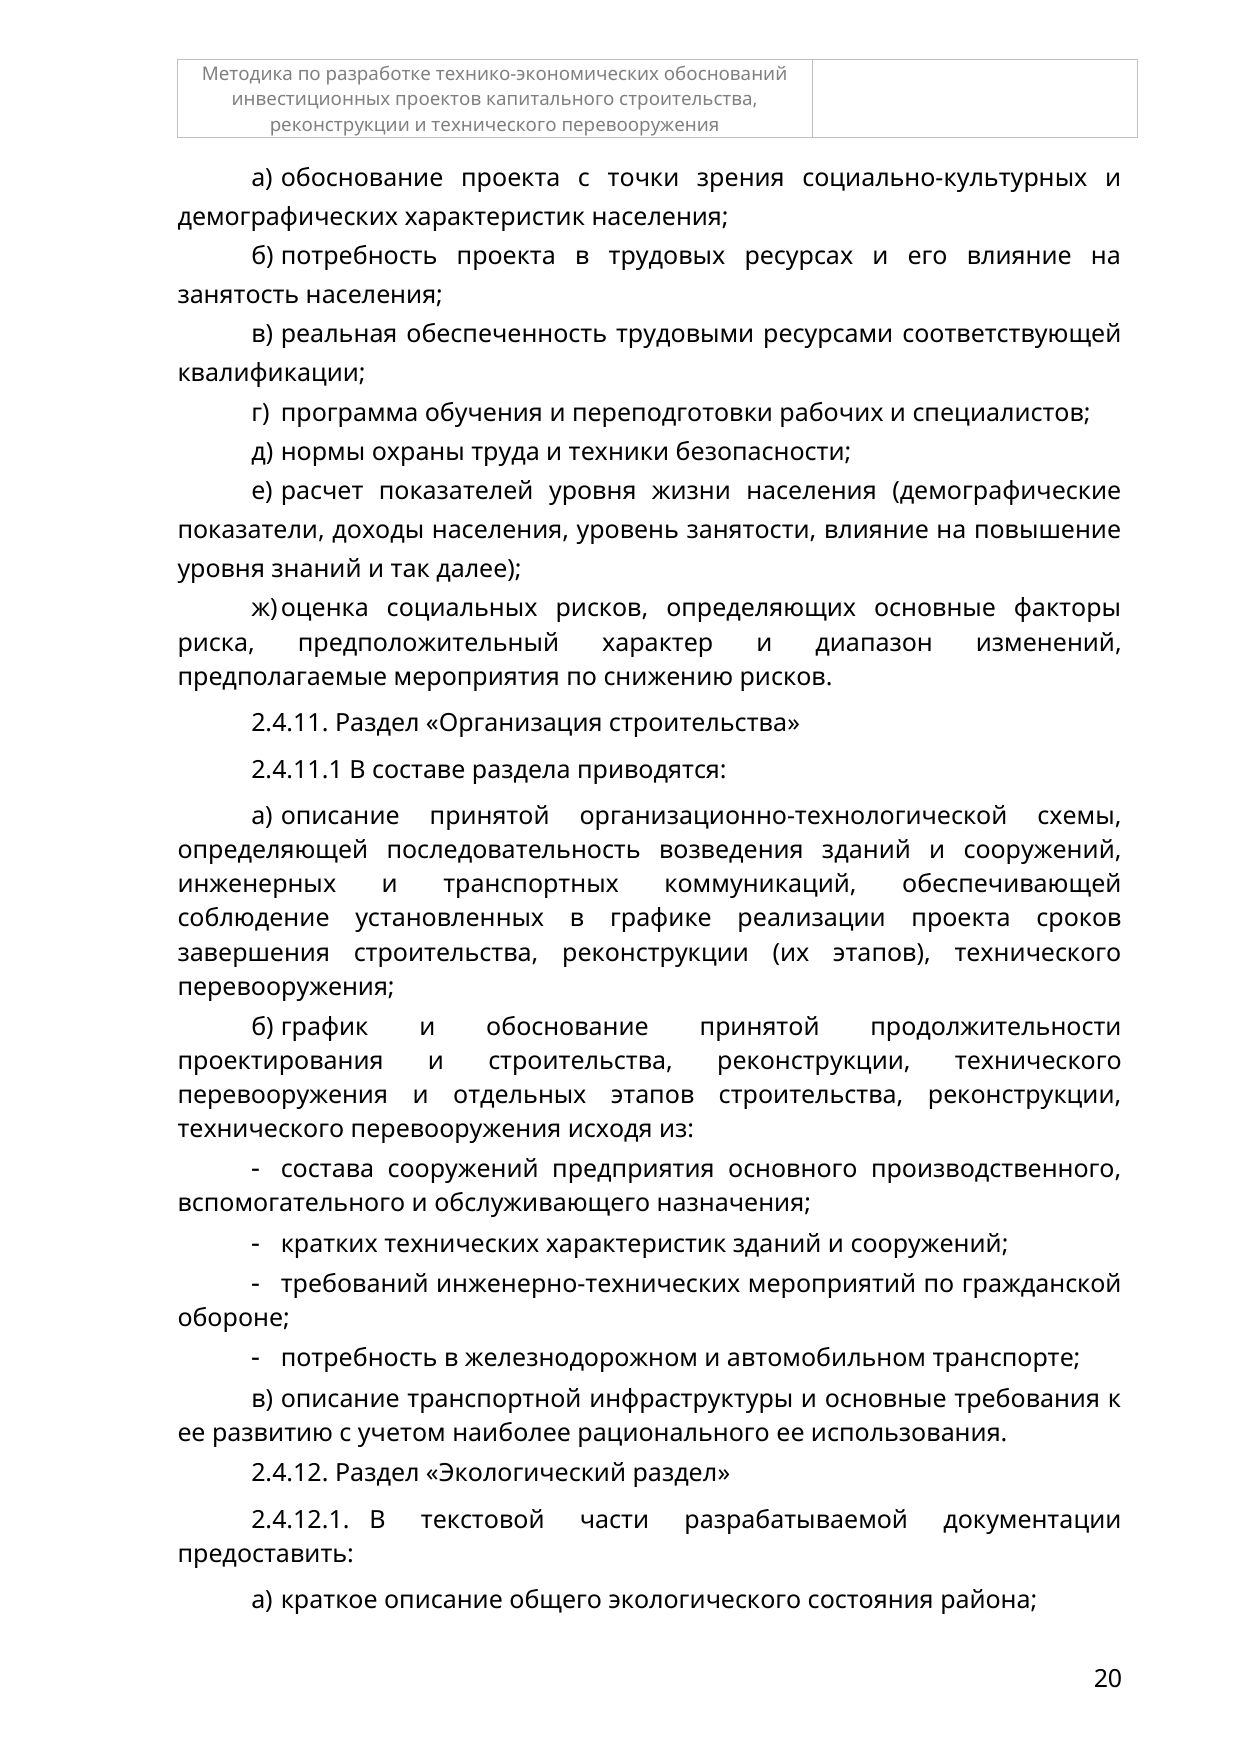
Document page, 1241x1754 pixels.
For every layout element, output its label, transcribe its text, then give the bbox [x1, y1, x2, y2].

list потребность проекта в трудовых ресурсах и его влияние на занятость населения; [177, 238, 1122, 311]
list реальная обеспеченность трудовыми ресурсами соответствующей квалификации; [177, 316, 1122, 389]
list программа обучения и переподготовки рабочих и специалистов; [177, 394, 1122, 428]
list краткое описание общего экологического состояния района; [177, 1582, 1122, 1616]
list оценка социальных рисков, определяющих основные факторы риска, предположительный характер и диапазон изменений, предполагаемые мероприятия по снижению рисков. [177, 590, 1122, 692]
list расчет показателей уровня жизни населения (демографические показатели, доходы населения, уровень занятости, влияние на повышение уровня знаний и так далее); [177, 473, 1122, 585]
list описание транспортной инфраструктуры и основные требования к ее развитию с учетом наиболее рационального ее использования. [177, 1380, 1122, 1448]
list кратких технических характеристик зданий и сооружений; [177, 1225, 1122, 1259]
list потребность в железнодорожном и автомобильном транспорте; [177, 1340, 1122, 1374]
list описание принятой организационно-технологической схемы, определяющей последовательность возведения зданий и сооружений, инженерных и транспортных коммуникаций, обеспечивающей соблюдение установленных в графике реализации проекта сроков завершения строительства, реконструкции (их этапов), технического перевооружения; [177, 798, 1122, 1002]
list состава сооружений предприятия основного производственного, вспомогательного и обслуживающего назначения; [177, 1151, 1122, 1219]
list Раздел «Экологический раздел» [177, 1455, 1122, 1489]
list В текстовой части разрабатываемой документации предоставить: [177, 1501, 1122, 1569]
list нормы охраны труда и техники безопасности; [177, 433, 1122, 467]
list В составе раздела приводятся: [177, 751, 1122, 785]
list график и обоснование принятой продолжительности проектирования и строительства, реконструкции, технического перевооружения и отдельных этапов строительства, реконструкции, технического перевооружения исходя из: [177, 1008, 1122, 1145]
list требований инженерно-технических мероприятий по гражданской обороне; [177, 1266, 1122, 1334]
list обоснование проекта с точки зрения социально-культурных и демографических характеристик населения; [177, 159, 1122, 232]
list Раздел «Организация строительства» [177, 705, 1122, 739]
